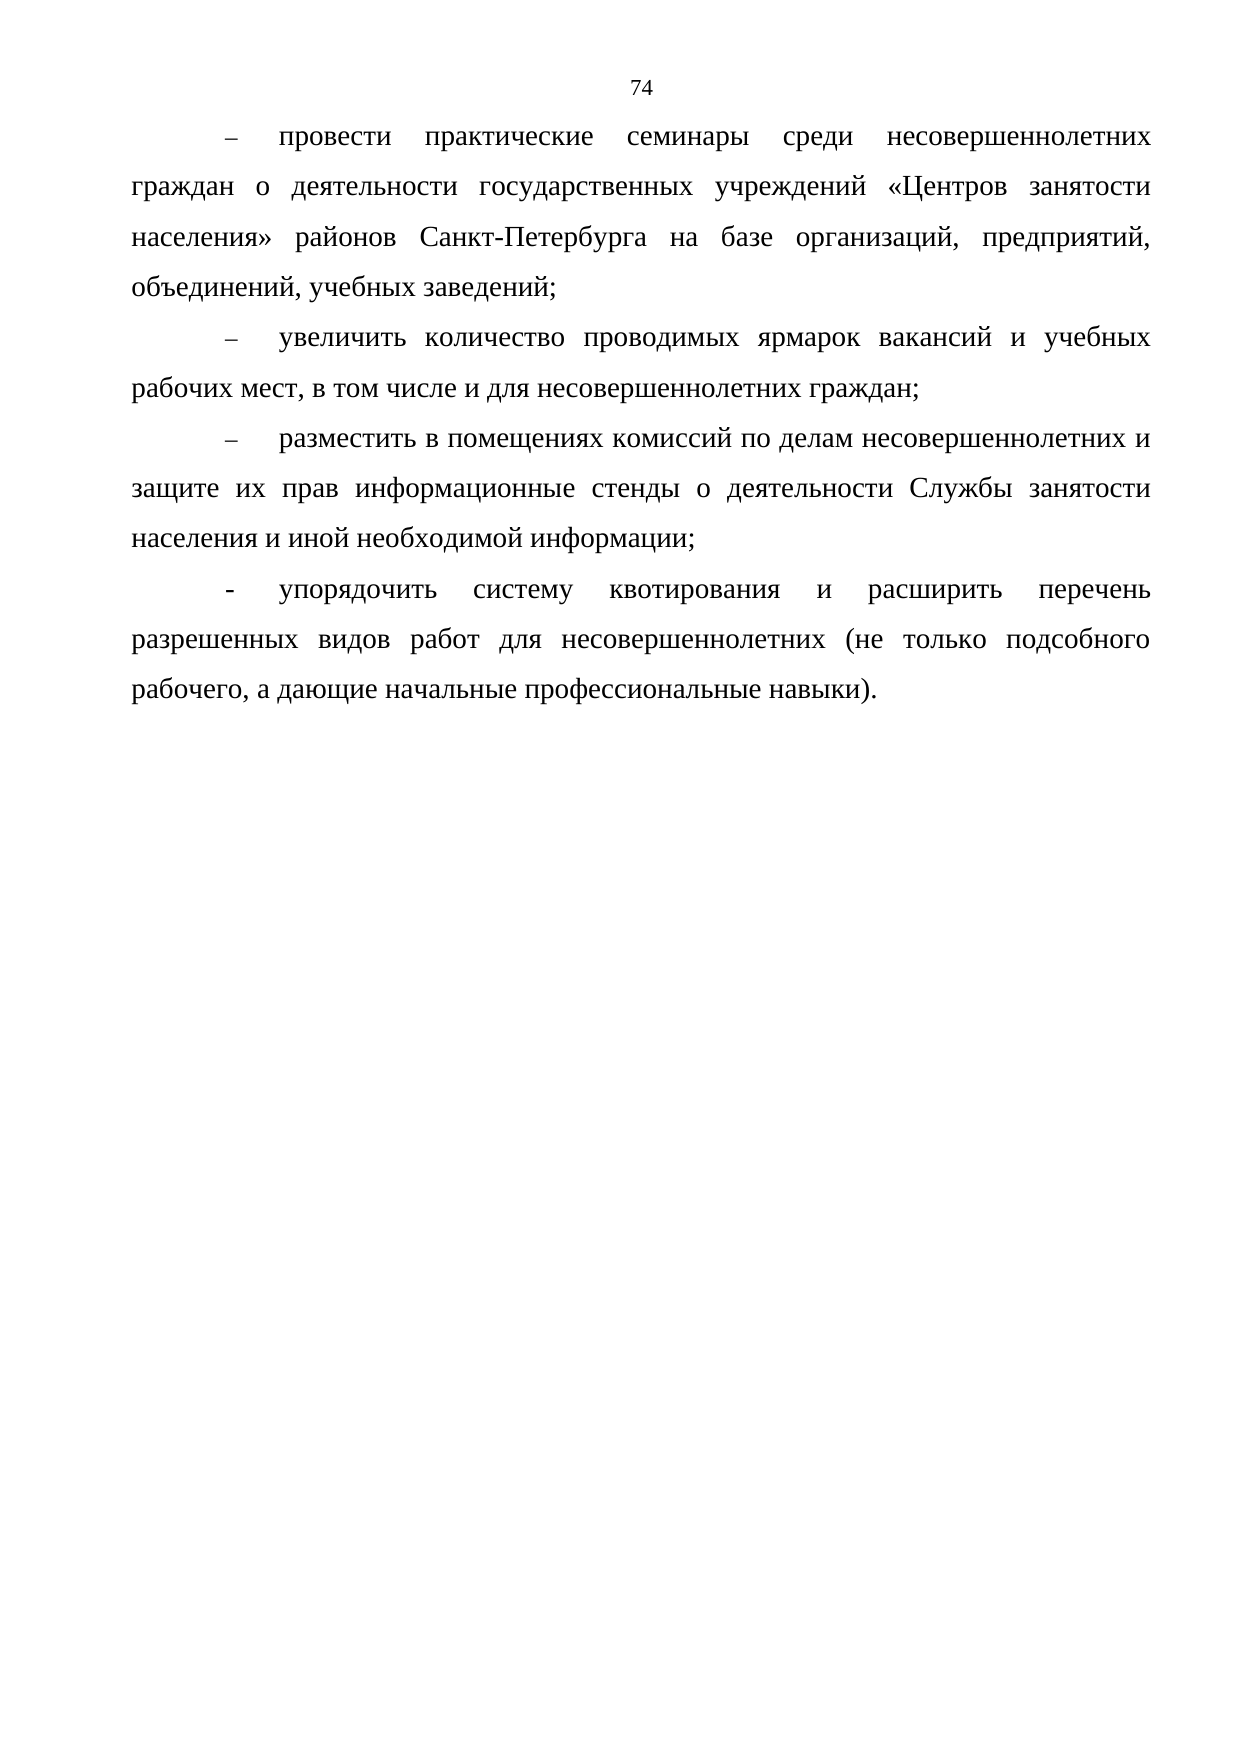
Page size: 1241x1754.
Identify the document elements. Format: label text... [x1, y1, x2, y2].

list разместить в помещениях комиссий по делам несовершеннолетних и защите их прав информационные стенды о деятельности Службы занятости населения и иной необходимой информации; [131, 420, 1152, 554]
list провести практические семинары среди несовершеннолетних граждан о деятельности государственных учреждений «Центров занятости населения» районов Санкт-Петербурга на базе организаций, предприятий, объединений, учебных заведений; [131, 118, 1152, 303]
list увеличить количество проводимых ярмарок вакансий и учебных рабочих мест, в том числе и для несовершеннолетних граждан; [131, 319, 1152, 403]
text - упорядочить систему квотирования и расширить перечень разрешенных видов работ для несовершеннолетних (не только подсобного рабочего, а дающие начальные профессиональные навыки). [131, 571, 1152, 705]
